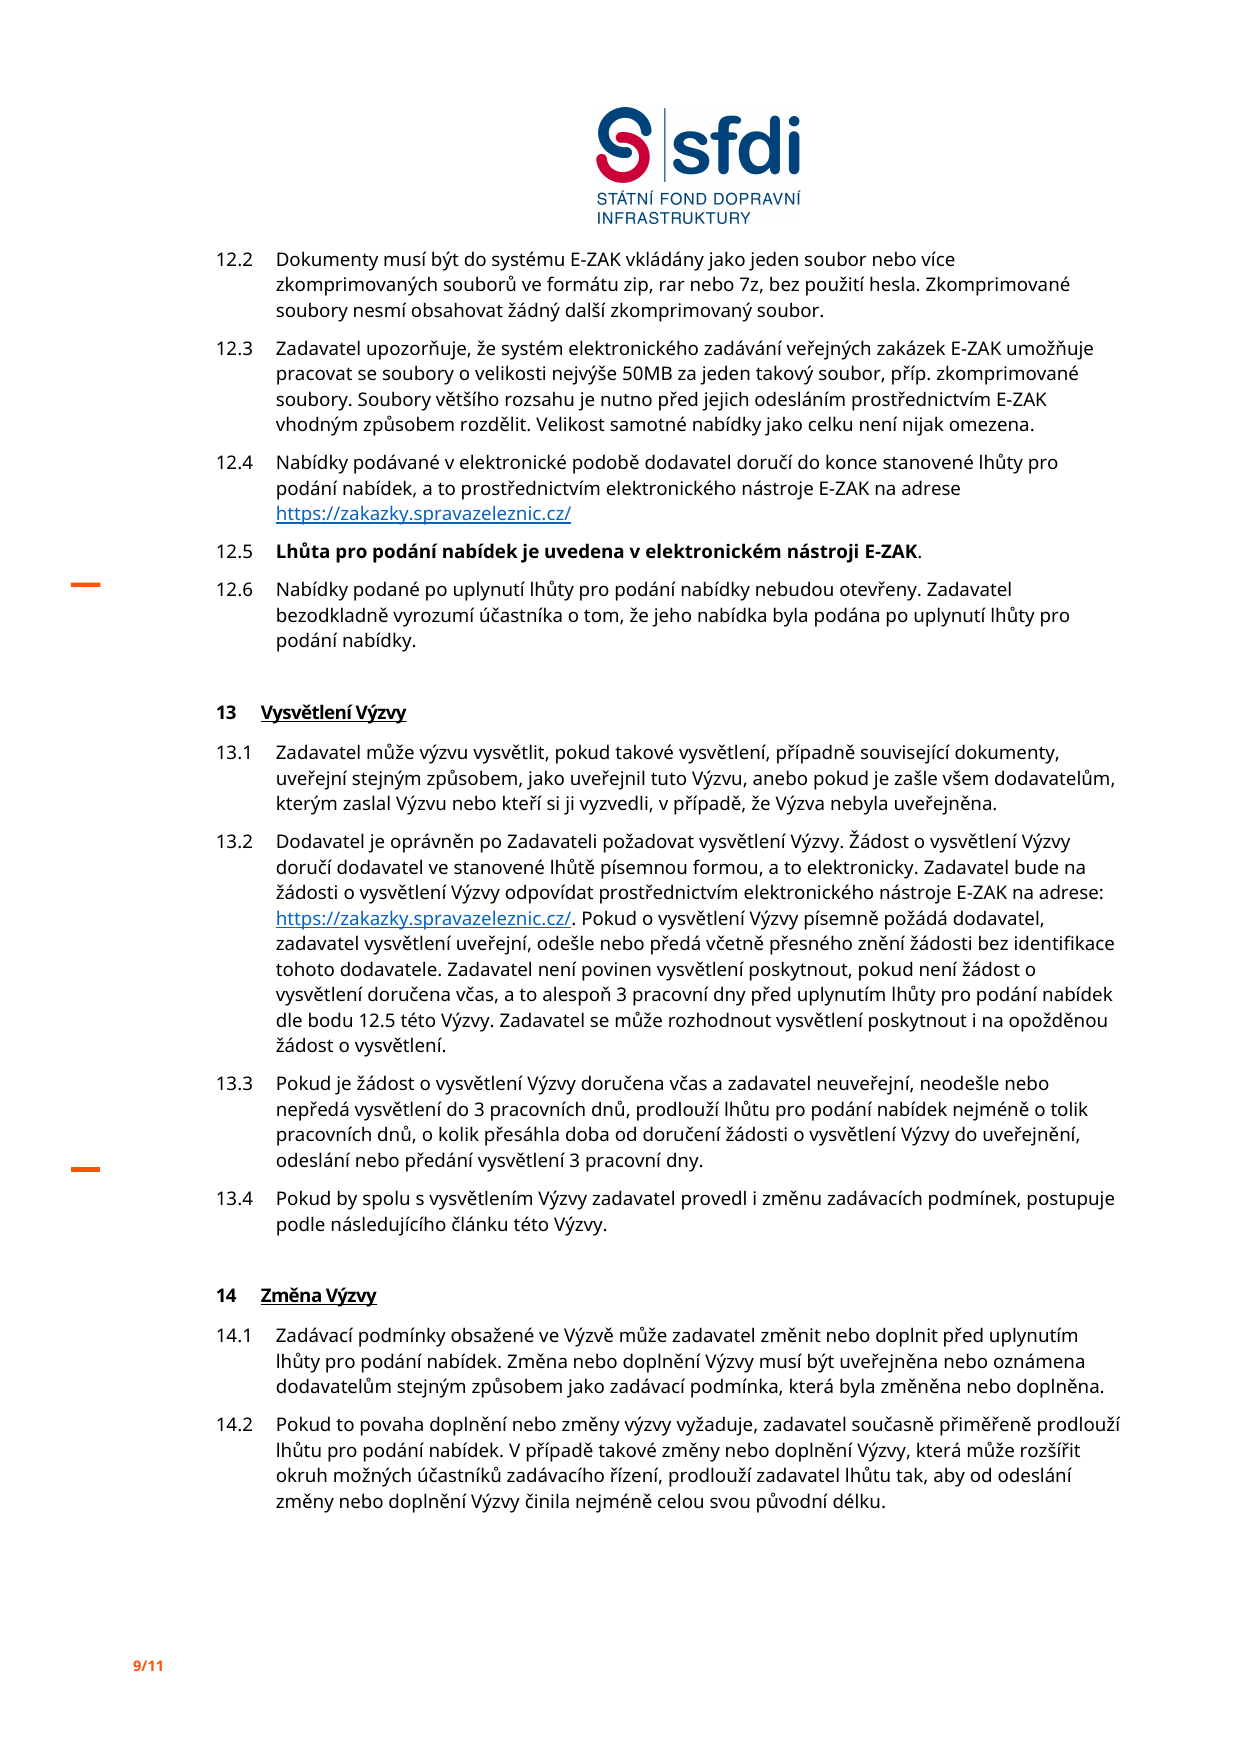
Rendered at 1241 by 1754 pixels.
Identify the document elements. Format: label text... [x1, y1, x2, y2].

subtitle Změna Výzvy [216, 1282, 1122, 1308]
subtitle Pokud je žádost o vysvětlení Výzvy doručena včas a zadavatel neuveřejní, neodešle nebo nepředá vysvětlení do 3 pracovních dnů, prodlouží lhůtu pro podání nabídek nejméně o tolik pracovních dnů, o kolik přesáhla doba od doručení žádosti o vysvětlení Výzvy do uveřejnění, odeslání nebo předání vysvětlení 3 pracovní dny. [216, 1071, 1122, 1173]
subtitle Zadavatel upozorňuje, že systém elektronického zadávání veřejných zakázek E-ZAK umožňuje pracovat se soubory o velikosti nejvýše 50MB za jeden takový soubor, příp. zkomprimované soubory. Soubory většího rozsahu je nutno před jejich odesláním prostřednictvím E-ZAK vhodným způsobem rozdělit. Velikost samotné nabídky jako celku není nijak omezena. [216, 335, 1122, 437]
subtitle Vysvětlení Výzvy [216, 699, 1122, 724]
subtitle Zadavatel může výzvu vysvětlit, pokud takové vysvětlení, případně související dokumenty, uveřejní stejným způsobem, jako uveřejnil tuto Výzvu, anebo pokud je zašle všem dodavatelům, kterým zaslal Výzvu nebo kteří si ji vyzvedli, v případě, že Výzva nebyla uveřejněna. [216, 739, 1122, 816]
subtitle Dodavatel je oprávněn po Zadavateli požadovat vysvětlení Výzvy. Žádost o vysvětlení Výzvy doručí dodavatel ve stanovené lhůtě písemnou formou, a to elektronicky. Zadavatel bude na žádosti o vysvětlení Výzvy odpovídat prostřednictvím elektronického nástroje E-ZAK na adrese: https://zakazky.spravazeleznic.cz/. Pokud o vysvětlení Výzvy písemně požádá dodavatel, zadavatel vysvětlení uveřejní, odešle nebo předá včetně přesného znění žádosti bez identifikace tohoto dodavatele. Zadavatel není povinen vysvětlení poskytnout, pokud není žádost o vysvětlení doručena včas, a to alespoň 3 pracovní dny před uplynutím lhůty pro podání nabídek dle bodu 12.5 této Výzvy. Zadavatel se může rozhodnout vysvětlení poskytnout i na opožděnou žádost o vysvětlení. [216, 828, 1122, 1058]
subtitle Pokud by spolu s vysvětlením Výzvy zadavatel provedl i změnu zadávacích podmínek, postupuje podle následujícího článku této Výzvy. [216, 1185, 1122, 1236]
subtitle Dokumenty musí být do systému E-ZAK vkládány jako jeden soubor nebo více zkomprimovaných souborů ve formátu zip, rar nebo 7z, bez použití hesla. Zkomprimované soubory nesmí obsahovat žádný další zkomprimovaný soubor. [216, 246, 1122, 322]
subtitle Nabídky podané po uplynutí lhůty pro podání nabídky nebudou otevřeny. Zadavatel bezodkladně vyrozumí účastníka o tom, že jeho nabídka byla podána po uplynutí lhůty pro podání nabídky. [216, 577, 1122, 653]
subtitle Lhůta pro podání nabídek je uvedena v elektronickém nástroji E-ZAK. [216, 538, 1122, 564]
subtitle Pokud to povaha doplnění nebo změny výzvy vyžaduje, zadavatel současně přiměřeně prodlouží lhůtu pro podání nabídek. V případě takové změny nebo doplnění Výzvy, která může rozšířit okruh možných účastníků zadávacího řízení, prodlouží zadavatel lhůtu tak, aby od odeslání změny nebo doplnění Výzvy činila nejméně celou svou původní délku. [216, 1412, 1122, 1514]
subtitle Nabídky podávané v elektronické podobě dodavatel doručí do konce stanovené lhůty pro podání nabídek, a to prostřednictvím elektronického nástroje E-ZAK na adrese https://zakazky.spravazeleznic.cz/ [216, 449, 1122, 526]
picture [596, 105, 801, 224]
subtitle Zadávací podmínky obsažené ve Výzvě může zadavatel změnit nebo doplnit před uplynutím lhůty pro podání nabídek. Změna nebo doplnění Výzvy musí být uveřejněna nebo oznámena dodavatelům stejným způsobem jako zadávací podmínka, která byla změněna nebo doplněna. [216, 1323, 1122, 1399]
